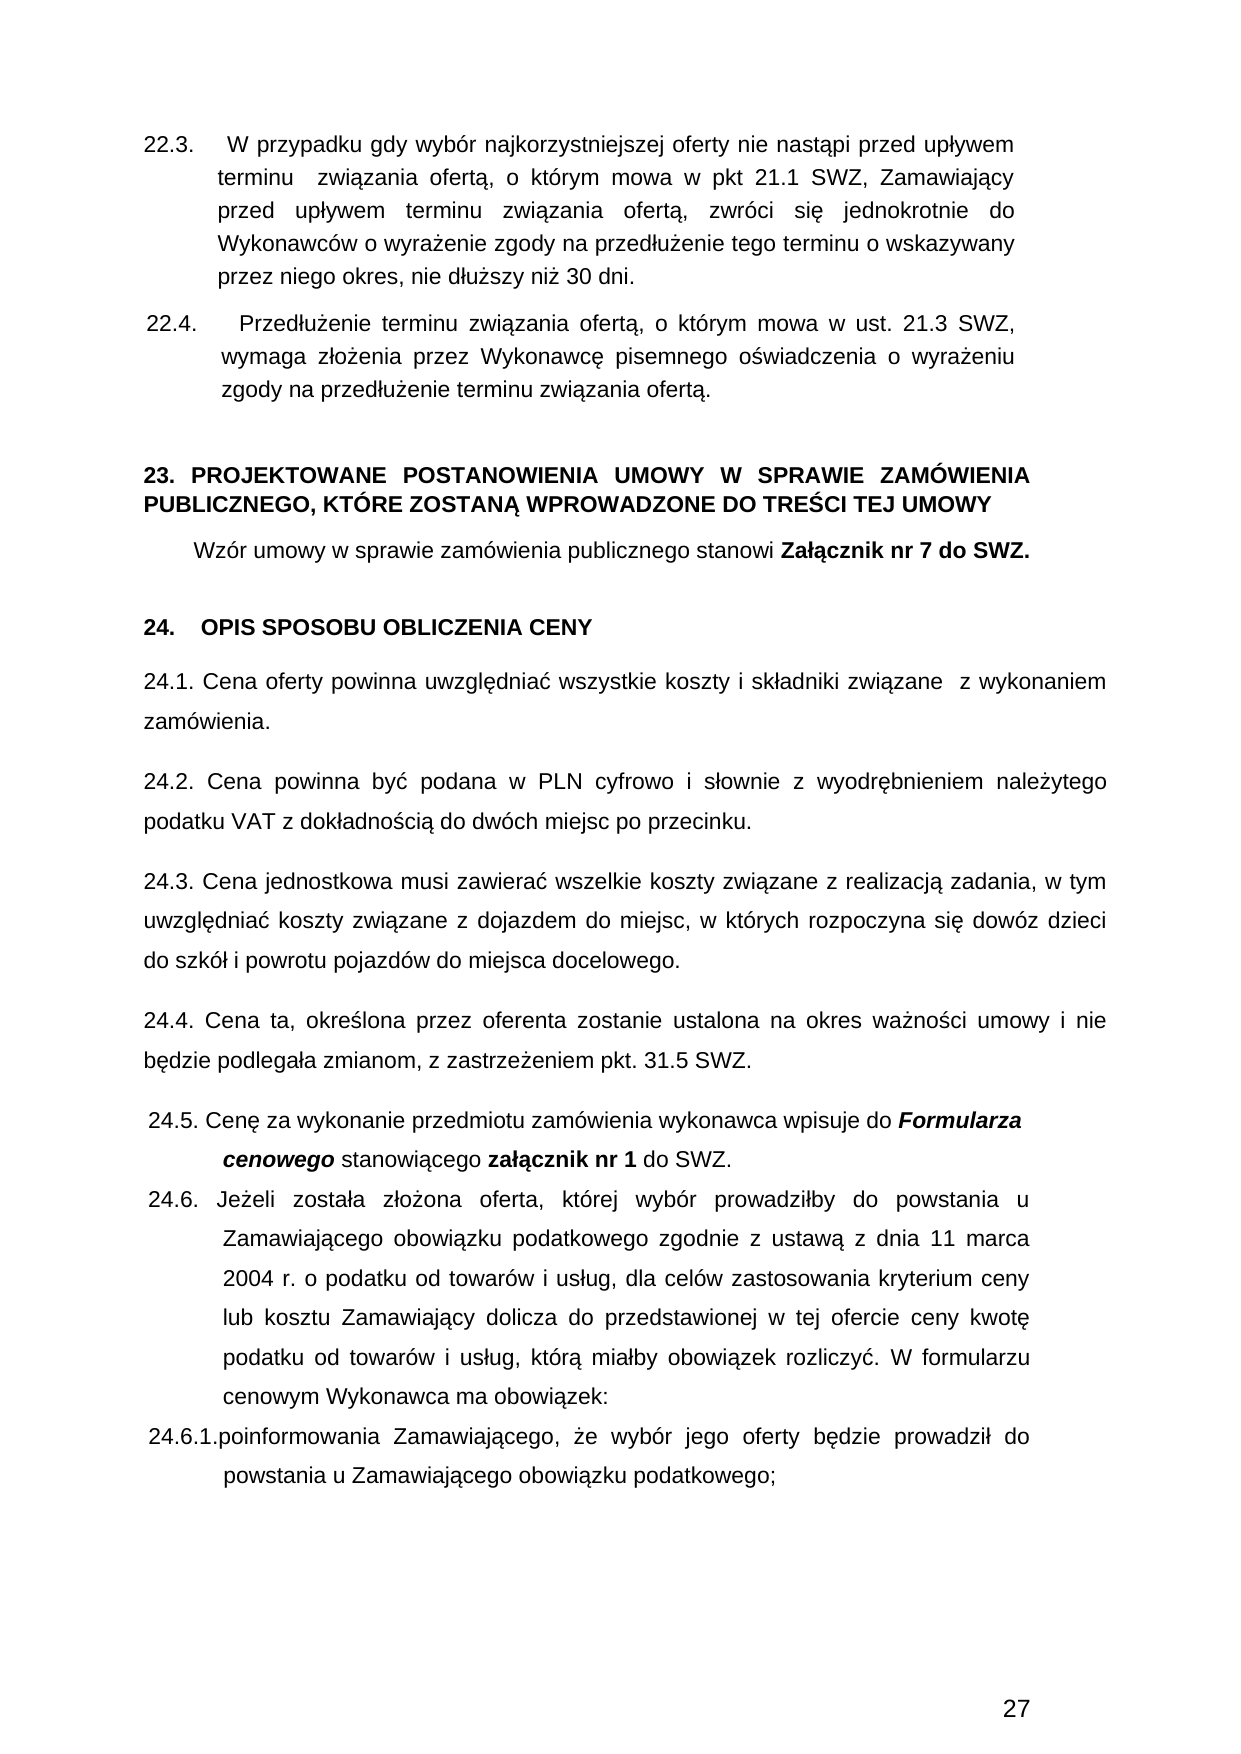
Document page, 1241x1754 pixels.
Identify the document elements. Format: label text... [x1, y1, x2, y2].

text 24.5. Cenę za wykonanie przedmiotu zamówienia wykonawca wpisuje do Formularza cenowego stanowiącego załącznik nr 1 do SWZ. [148, 1107, 1102, 1173]
text 24.4. Cena ta, określona przez oferenta zostanie ustalona na okres ważności umowy i nie będzie podlegała zmianom, z zastrzeżeniem pkt. 31.5 SWZ. [143, 1007, 1107, 1073]
text 23. PROJEKTOWANE POSTANOWIENIA UMOWY W SPRAWIE ZAMÓWIENIA PUBLICZNEGO, KTÓRE ZOSTANĄ WPROWADZONE DO TREŚCI TEJ UMOWY [143, 462, 1031, 517]
list Wzór umowy w sprawie zamówienia publicznego stanowi Załącznik nr 7 do SWZ. [193, 537, 1031, 563]
text 24.6.1.poinformowania Zamawiającego, że wybór jego oferty będzie prowadził do powstania u Zamawiającego obowiązku podatkowego; [148, 1423, 1030, 1489]
text 24.6. Jeżeli została złożona oferta, której wybór prowadziłby do powstania u Zamawiającego obowiązku podatkowego zgodnie z ustawą z dnia 11 marca 2004 r. o podatku od towarów i usług, dla celów zastosowania kryterium ceny lub kosztu Zamawiający dolicza do przedstawionej w tej ofercie ceny kwotę podatku od towarów i usług, którą miałby obowiązek rozliczyć. W formularzu cenowym Wykonawca ma obowiązek: [148, 1186, 1030, 1410]
text 24. OPIS SPOSOBU OBLICZENIA CENY [143, 613, 1107, 640]
text 24.3. Cena jednostkowa musi zawierać wszelkie koszty związane z realizacją zadania, w tym uwzględniać koszty związane z dojazdem do miejsc, w których rozpoczyna się dowóz dzieci do szkół i powrotu pojazdów do miejsca docelowego. [143, 868, 1107, 973]
text 22.4. Przedłużenie terminu związania ofertą, o którym mowa w ust. 21.3 SWZ, wymaga złożenia przez Wykonawcę pisemnego oświadczenia o wyrażeniu zgody na przedłużenie terminu związania ofertą. [146, 309, 1016, 402]
text 24.1. Cena oferty powinna uwzględniać wszystkie koszty i składniki związane z wykonaniem zamówienia. [143, 668, 1107, 734]
text 22.3. W przypadku gdy wybór najkorzystniejszej oferty nie nastąpi przed upływem terminu związania ofertą, o którym mowa w pkt 21.1 SWZ, Zamawiający przed upływem terminu związania ofertą, zwróci się jednokrotnie do Wykonawców o wyrażenie zgody na przedłużenie tego terminu o wskazywany przez niego okres, nie dłuższy niż 30 dni. [143, 131, 1015, 289]
text 24.2. Cena powinna być podana w PLN cyfrowo i słownie z wyodrębnieniem należytego podatku VAT z dokładnością do dwóch miejsc po przecinku. [143, 768, 1107, 834]
